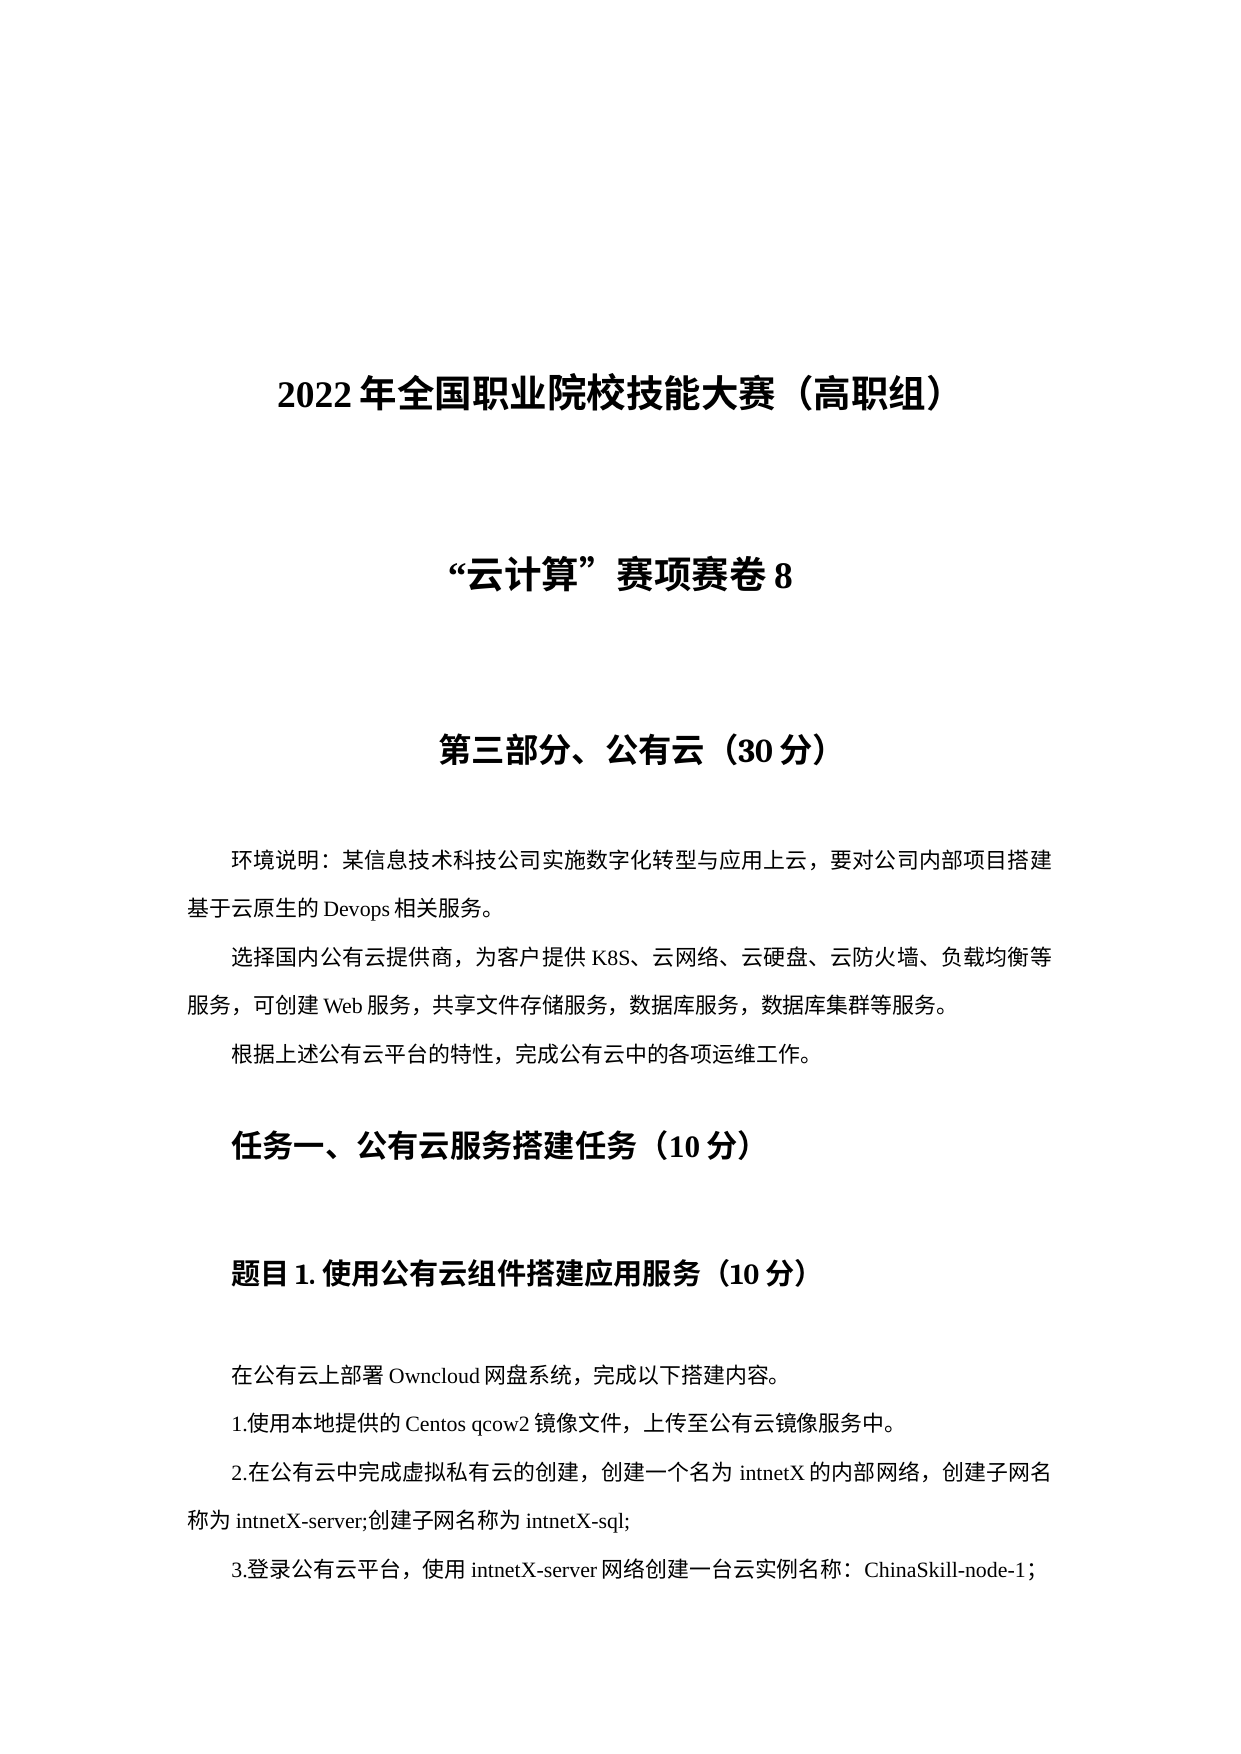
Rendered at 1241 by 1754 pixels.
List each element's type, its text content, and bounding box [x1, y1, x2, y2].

text 根据上述公有云平台的特性，完成公有云中的各项运维工作。 [187, 1036, 1053, 1069]
text 环境说明：某信息技术科技公司实施数字化转型与应用上云，要对公司内部项目搭建基于云原生的Devops相关服务。 [187, 842, 1053, 923]
text 在公有云上部署Owncloud网盘系统，完成以下搭建内容。 [187, 1358, 1053, 1390]
text 2.在公有云中完成虚拟私有云的创建，创建一个名为intnetX的内部网络，创建子网名称为intnetX-server;创建子网名称为intnetX-sql; [187, 1454, 1053, 1536]
subtitle 任务一、公有云服务搭建任务（10分） [187, 1112, 1053, 1177]
subtitle 2022年全国职业院校技能大赛（高职组） [187, 358, 1053, 423]
subtitle 题目1. 使用公有云组件搭建应用服务（10分） [187, 1239, 1053, 1304]
subtitle “云计算”赛项赛卷8 [187, 539, 1053, 604]
text 3.登录公有云平台，使用intnetX-server网络创建一台云实例名称：ChinaSkill-node-1； [187, 1551, 1053, 1584]
text 选择国内公有云提供商，为客户提供K8S、云网络、云硬盘、云防火墙、负载均衡等服务，可创建Web服务，共享文件存储服务，数据库服务，数据库集群等服务。 [187, 939, 1053, 1021]
text 1.使用本地提供的Centos qcow2镜像文件，上传至公有云镜像服务中。 [187, 1406, 1053, 1438]
subtitle 第三部分、公有云（30分） [187, 715, 1053, 780]
